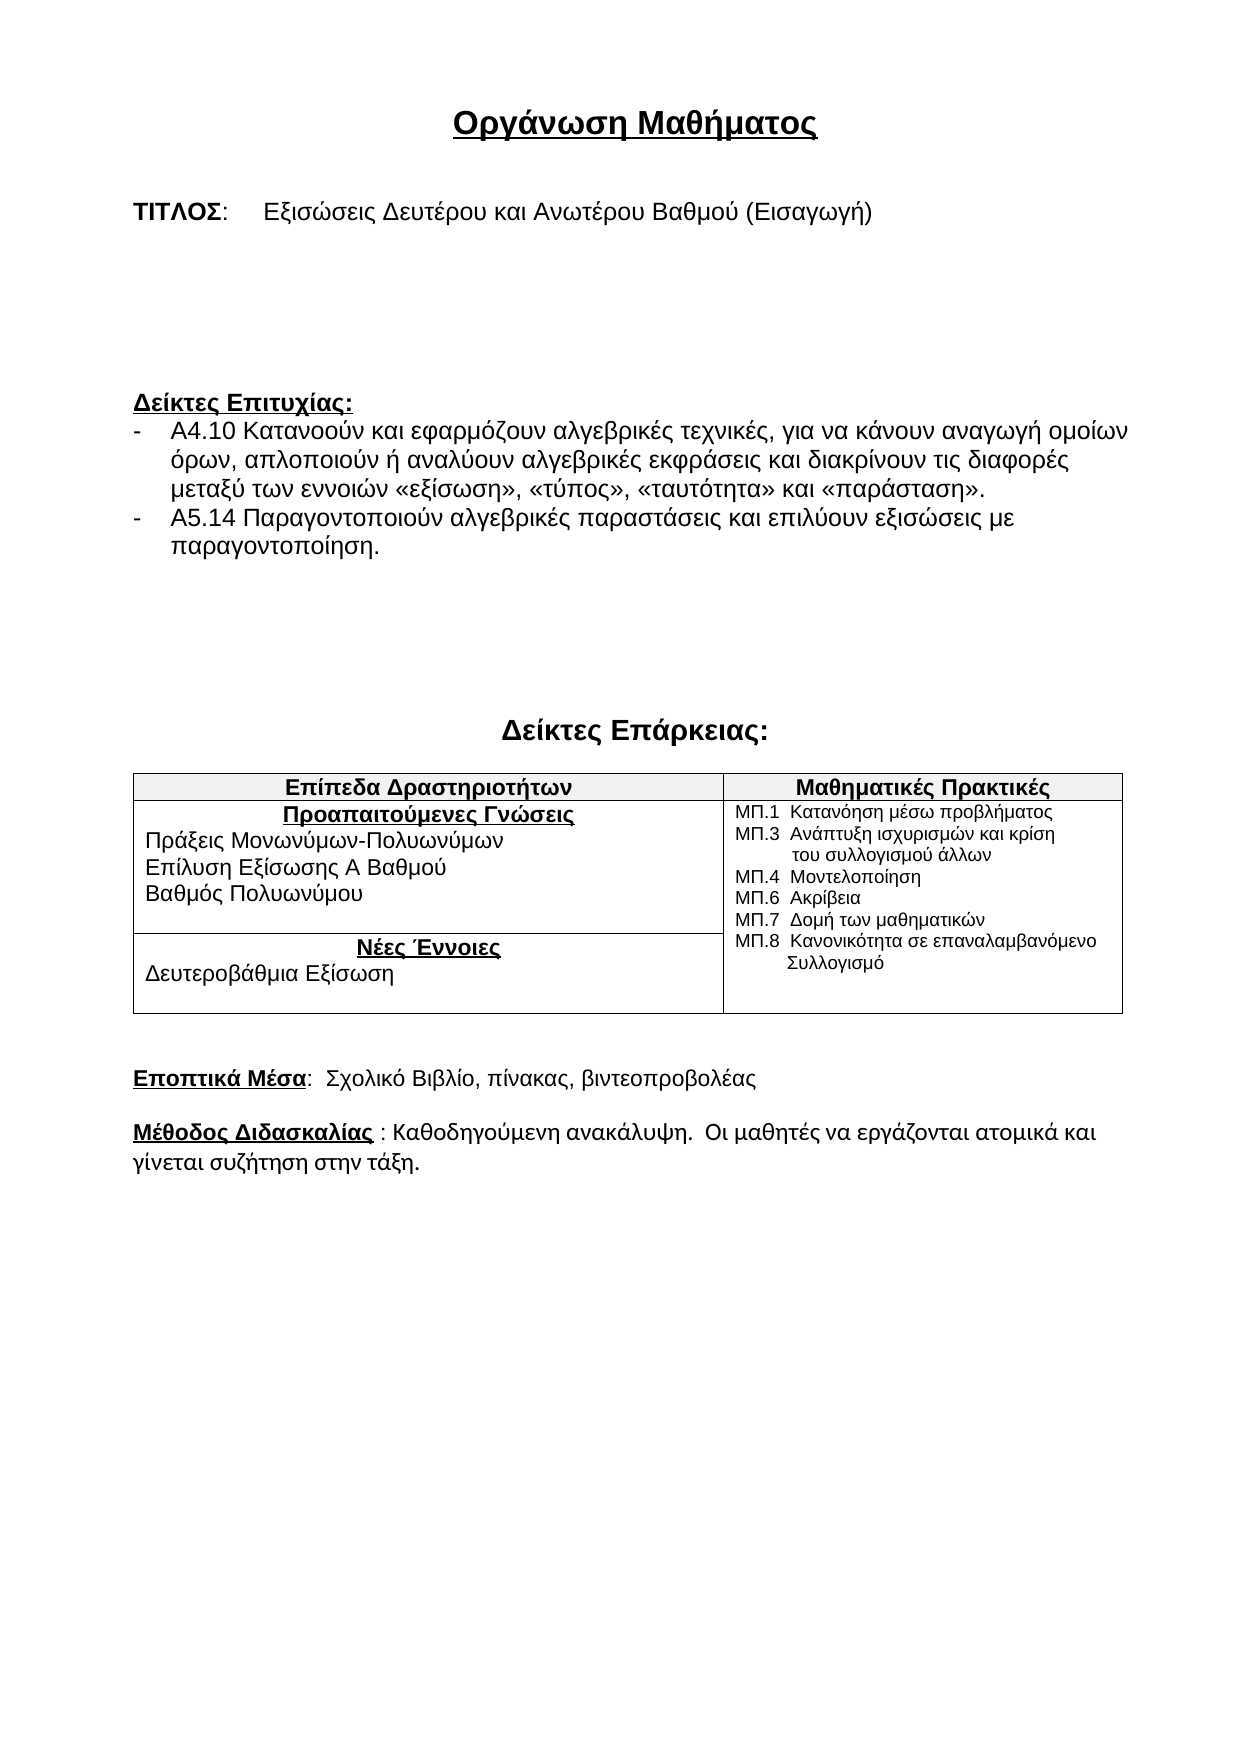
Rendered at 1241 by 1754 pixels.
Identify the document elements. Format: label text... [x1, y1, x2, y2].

text Δείκτες Επιτυχίας: [133, 387, 1137, 416]
table_cell ΜΠ.1 Κατανόηση μέσω προβλήματος ΜΠ.3 Ανάπτυξη ισχυρισμών και κρίση του συλλογισμού άλλων ΜΠ.4 Μοντελοποίηση ΜΠ.6 Ακρίβεια ΜΠ.7 Δομή των μαθηματικών ΜΠ.8 Κανονικότητα σε επαναλαμβανόμενο Συλλογισμό [724, 801, 1122, 1013]
text Δείκτες Επάρκειας: [133, 713, 1137, 747]
text Μέθοδος Διδασκαλίας : Καθοδηγούμενη ανακάλυψη. Οι μαθητές να εργάζονται ατομικά και γίνεται συζήτηση στην τάξη. [133, 1116, 1137, 1177]
table_cell Προαπαιτούμενες Γνώσεις Πράξεις Μονωνύμων-Πολυωνύμων Επίλυση Εξίσωσης Α Βαθμού Βαθμός Πολυωνύμου [134, 801, 723, 933]
table_header Επίπεδα Δραστηριοτήτων [134, 774, 723, 800]
table_header Μαθηματικές Πρακτικές [724, 774, 1122, 800]
text ΤΙΤΛΟΣ: Εξισώσεις Δευτέρου και Ανωτέρου Βαθμού (Εισαγωγή) [133, 197, 1137, 226]
table_cell Νέες Έννοιες Δευτεροβάθμια Εξίσωση [134, 934, 723, 1013]
text Εποπτικά Μέσα: Σχολικό Βιβλίο, πίνακας, βιντεοπροβολέας [133, 1065, 1137, 1091]
list Α5.14 Παραγοντοποιούν αλγεβρικές παραστάσεις και επιλύουν εξισώσεις με παραγοντοποίηση. [133, 502, 1137, 560]
list Α4.10 Κατανοούν και εφαρμόζουν αλγεβρικές τεχνικές, για να κάνουν αναγωγή ομοίων όρων, απλοποιούν ή αναλύουν αλγεβρικές εκφράσεις και διακρίνουν τις διαφορές μεταξύ των εννοιών «εξίσωση», «τύπος», «ταυτότητα» και «παράσταση». [133, 416, 1137, 502]
text Οργάνωση Μαθήματος [133, 103, 1137, 142]
